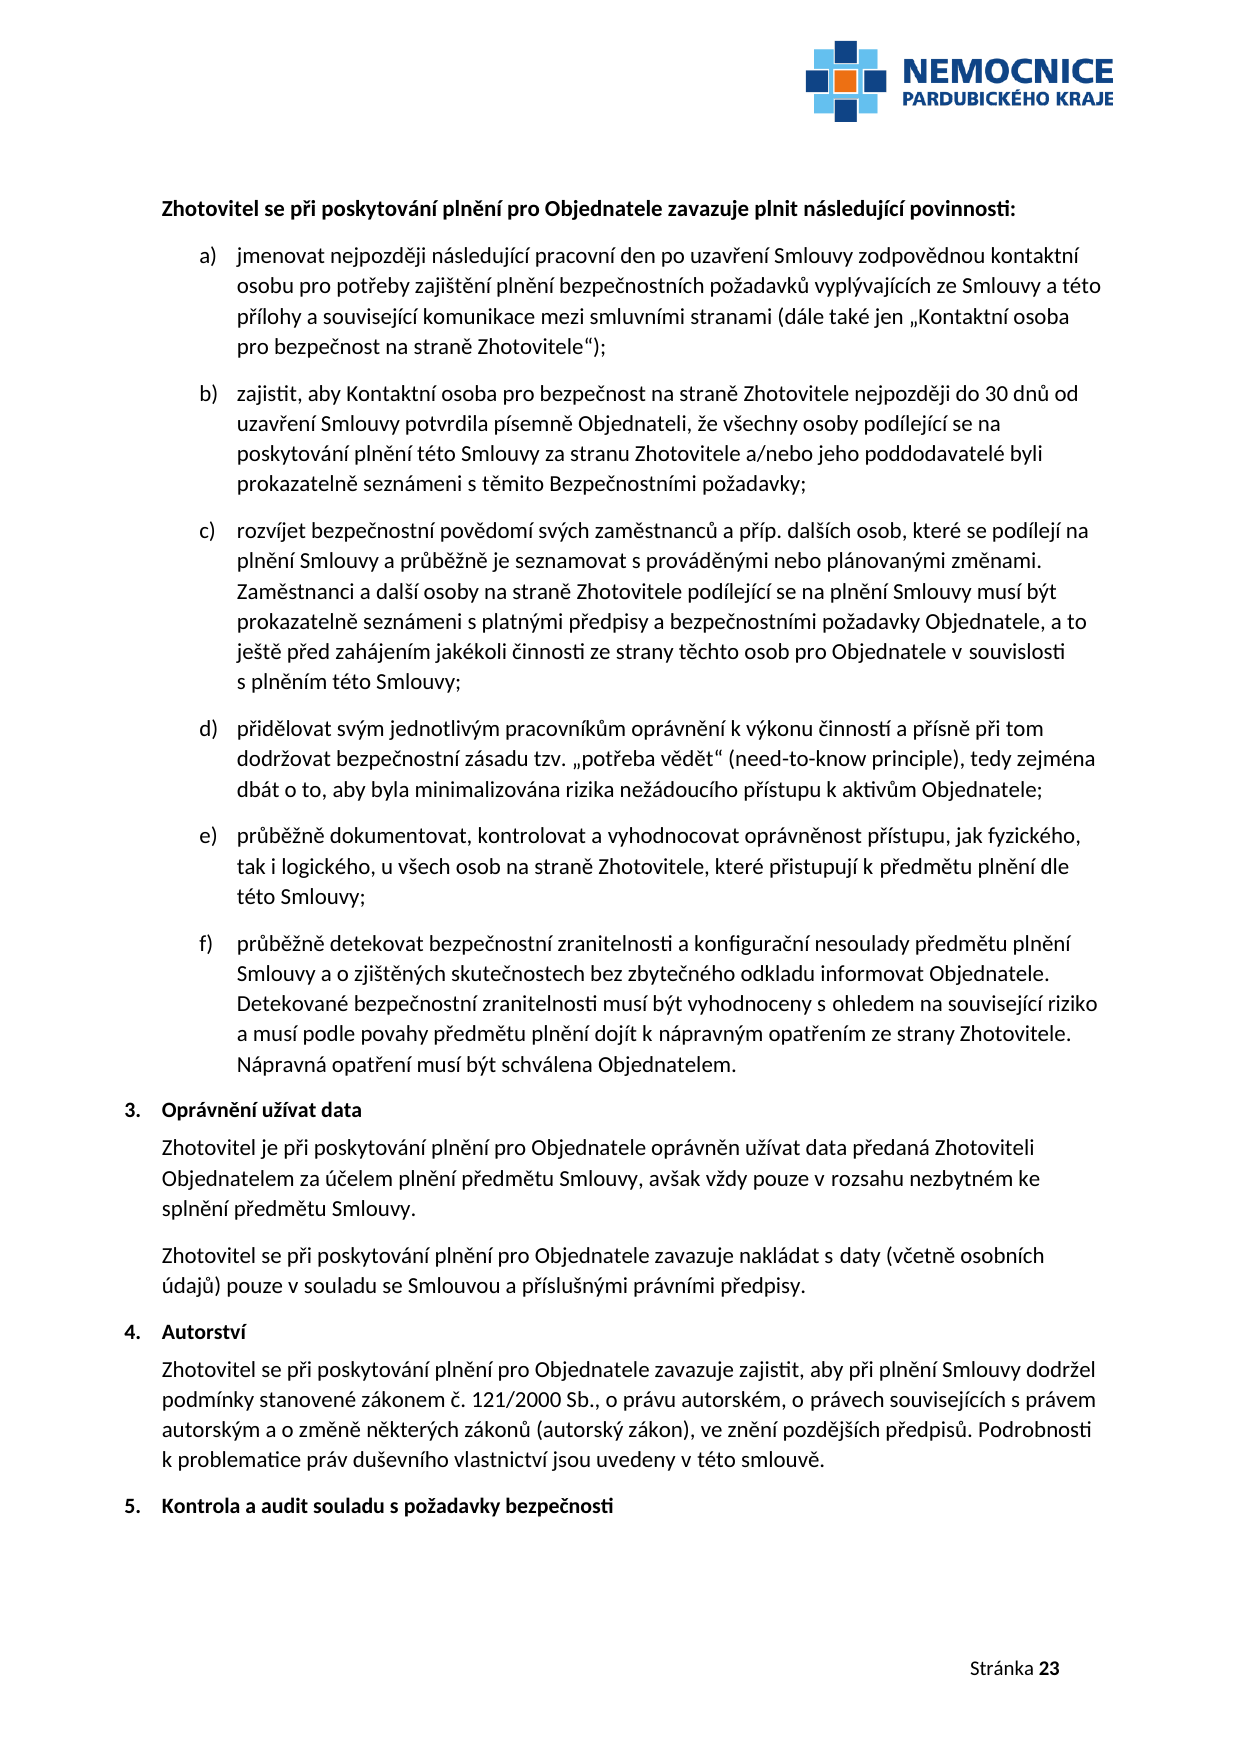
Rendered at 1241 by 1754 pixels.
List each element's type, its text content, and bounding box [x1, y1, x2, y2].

list průběžně dokumentovat, kontrolovat a vyhodnocovat oprávněnost přístupu, jak fyzického, tak i logického, u všech osob na straně Zhotovitele, které přistupují k předmětu plnění dle této Smlouvy; [199, 822, 1104, 910]
list průběžně detekovat bezpečnostní zranitelnosti a konfigurační nesoulady předmětu plnění Smlouvy a o zjištěných skutečnostech bez zbytečného odkladu informovat Objednatele. Detekované bezpečnostní zranitelnosti musí být vyhodnoceny s ohledem na související riziko a musí podle povahy předmětu plnění dojít k nápravným opatřením ze strany Zhotovitele. Nápravná opatření musí být schválena Objednatelem. [199, 929, 1104, 1078]
list Oprávnění užívat data [124, 1097, 1104, 1123]
picture [804, 39, 1113, 123]
list zajistit, aby Kontaktní osoba pro bezpečnost na straně Zhotovitele nejpozději do 30 dnů od uzavření Smlouvy potvrdila písemně Objednateli, že všechny osoby podílející se na poskytování plnění této Smlouvy za stranu Zhotovitele a/nebo jeho poddodavatelé byli prokazatelně seznámeni s těmito Bezpečnostními požadavky; [199, 379, 1104, 498]
text Zhotovitel se při poskytování plnění pro Objednatele zavazuje zajistit, aby při plnění Smlouvy dodržel podmínky stanovené zákonem č. 121/2000 Sb., o právu autorském, o právech souvisejících s právem autorským a o změně některých zákonů (autorský zákon), ve znění pozdějších předpisů. Podrobnosti k problematice práv duševního vlastnictví jsou uvedeny v této smlouvě. [162, 1355, 1104, 1473]
list Kontrola a audit souladu s požadavky bezpečnosti [124, 1492, 1104, 1519]
list jmenovat nejpozději následující pracovní den po uzavření Smlouvy zodpovědnou kontaktní osobu pro potřeby zajištění plnění bezpečnostních požadavků vyplývajících ze Smlouvy a této přílohy a související komunikace mezi smluvními stranami (dále také jen „Kontaktní osoba pro bezpečnost na straně Zhotovitele“); [199, 241, 1104, 360]
text Zhotovitel je při poskytování plnění pro Objednatele oprávněn užívat data předaná Zhotoviteli Objednatelem za účelem plnění předmětu Smlouvy, avšak vždy pouze v rozsahu nezbytném ke splnění předmětu Smlouvy. [162, 1133, 1104, 1222]
text Zhotovitel se při poskytování plnění pro Objednatele zavazuje plnit následující povinnosti: [162, 194, 1104, 223]
list Autorství [124, 1318, 1104, 1344]
list přidělovat svým jednotlivým pracovníkům oprávnění k výkonu činností a přísně při tom dodržovat bezpečnostní zásadu tzv. „potřeba vědět“ (need-to-know principle), tedy zejména dbát o to, aby byla minimalizována rizika nežádoucího přístupu k aktivům Objednatele; [199, 714, 1104, 803]
text Zhotovitel se při poskytování plnění pro Objednatele zavazuje nakládat s daty (včetně osobních údajů) pouze v souladu se Smlouvou a příslušnými právními předpisy. [162, 1241, 1104, 1299]
list rozvíjet bezpečnostní povědomí svých zaměstnanců a příp. dalších osob, které se podílejí na plnění Smlouvy a průběžně je seznamovat s prováděnými nebo plánovanými změnami. Zaměstnanci a další osoby na straně Zhotovitele podílející se na plnění Smlouvy musí být prokazatelně seznámeni s platnými předpisy a bezpečnostními požadavky Objednatele, a to ještě před zahájením jakékoli činnosti ze strany těchto osob pro Objednatele v souvislosti s plněním této Smlouvy; [199, 516, 1104, 696]
